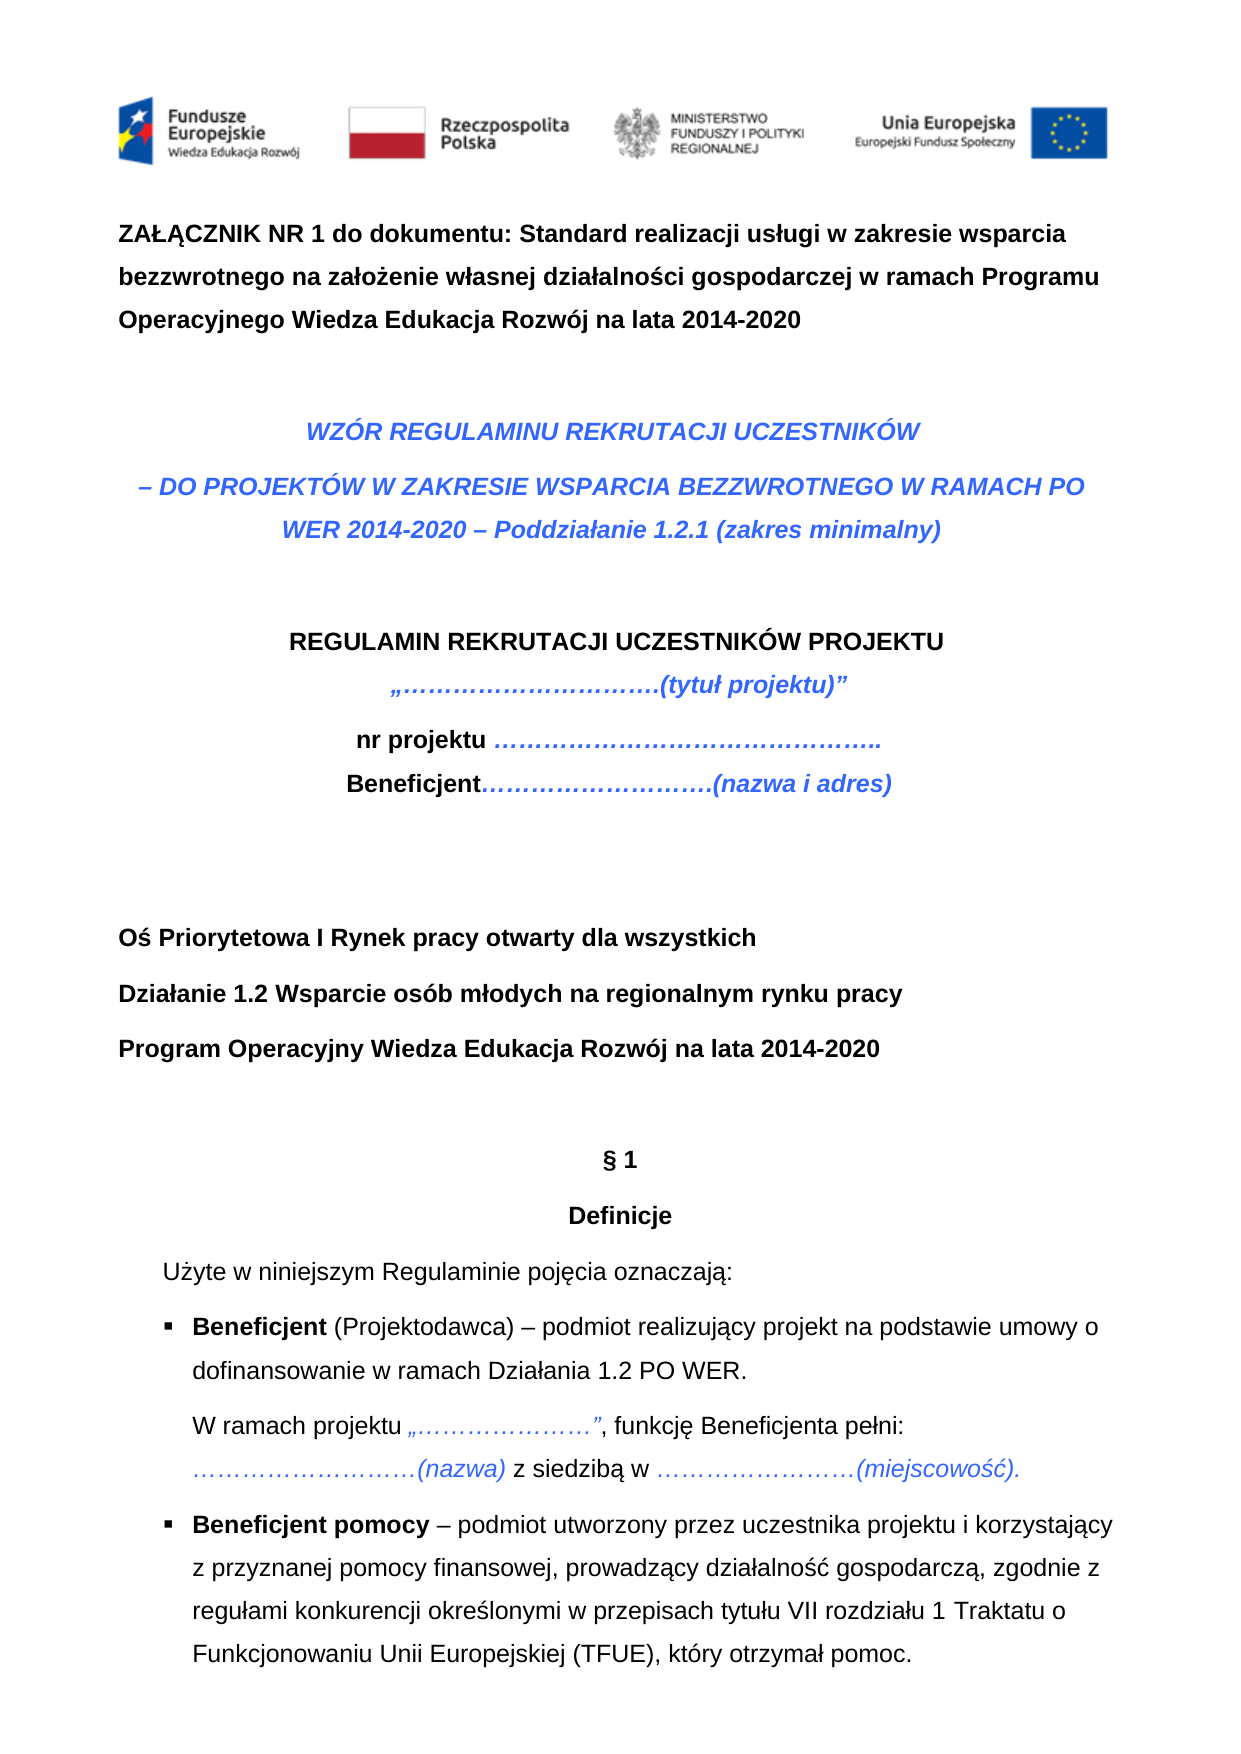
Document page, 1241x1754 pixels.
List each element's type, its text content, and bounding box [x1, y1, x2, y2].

text Program Operacyjny Wiedza Edukacja Rozwój na lata 2014-2020 [118, 1034, 1122, 1063]
list Beneficjent (Projektodawca) – podmiot realizujący projekt na podstawie umowy o dofinansowanie w ramach Działania 1.2 PO WER. [162, 1312, 1122, 1384]
text nr projektu ……………………………………….. Beneficjent……………………….(nazwa i adres) [118, 726, 1122, 797]
text REGULAMIN REKRUTACJI UCZESTNIKÓW PROJEKTU „………………………….(tytuł projektu)” [118, 627, 1122, 699]
text – DO PROJEKTÓW W ZAKRESIE WSPARCIA BEZZWROTNEGO W RAMACH PO WER 2014-2020 – Poddziałanie 1.2.1 (zakres minimalny) [118, 472, 1107, 544]
text Oś Priorytetowa I Rynek pracy otwarty dla wszystkich [118, 923, 1122, 952]
text Działanie 1.2 Wsparcie osób młodych na regionalnym rynku pracy [118, 979, 1122, 1007]
text WZÓR REGULAMINU REKRUTACJI UCZESTNIKÓW [118, 417, 1107, 446]
text ZAŁĄCZNIK NR 1 do dokumentu: Standard realizacji usługi w zakresie wsparcia bezzwrotnego na założenie własnej działalności gospodarczej w ramach Programu Operacyjnego Wiedza Edukacja Rozwój na lata 2014-2020 [118, 219, 1122, 334]
text Użyte w niniejszym Regulaminie pojęcia oznaczają: [162, 1257, 1122, 1286]
picture [118, 59, 1112, 206]
text § 1 [118, 1146, 1122, 1174]
text W ramach projektu „…………………”, funkcję Beneficjenta pełni: ………………………(nazwa) z siedzibą w ……………………(miejscowość). [192, 1411, 1122, 1483]
list Beneficjent pomocy – podmiot utworzony przez uczestnika projektu i korzystający z przyznanej pomocy finansowej, prowadzący działalność gospodarczą, zgodnie z regułami konkurencji określonymi w przepisach tytułu VII rozdziału 1 Traktatu o Funkcjonowaniu Unii Europejskiej (TFUE), który otrzymał pomoc. [162, 1510, 1122, 1668]
text Definicje [118, 1201, 1122, 1230]
